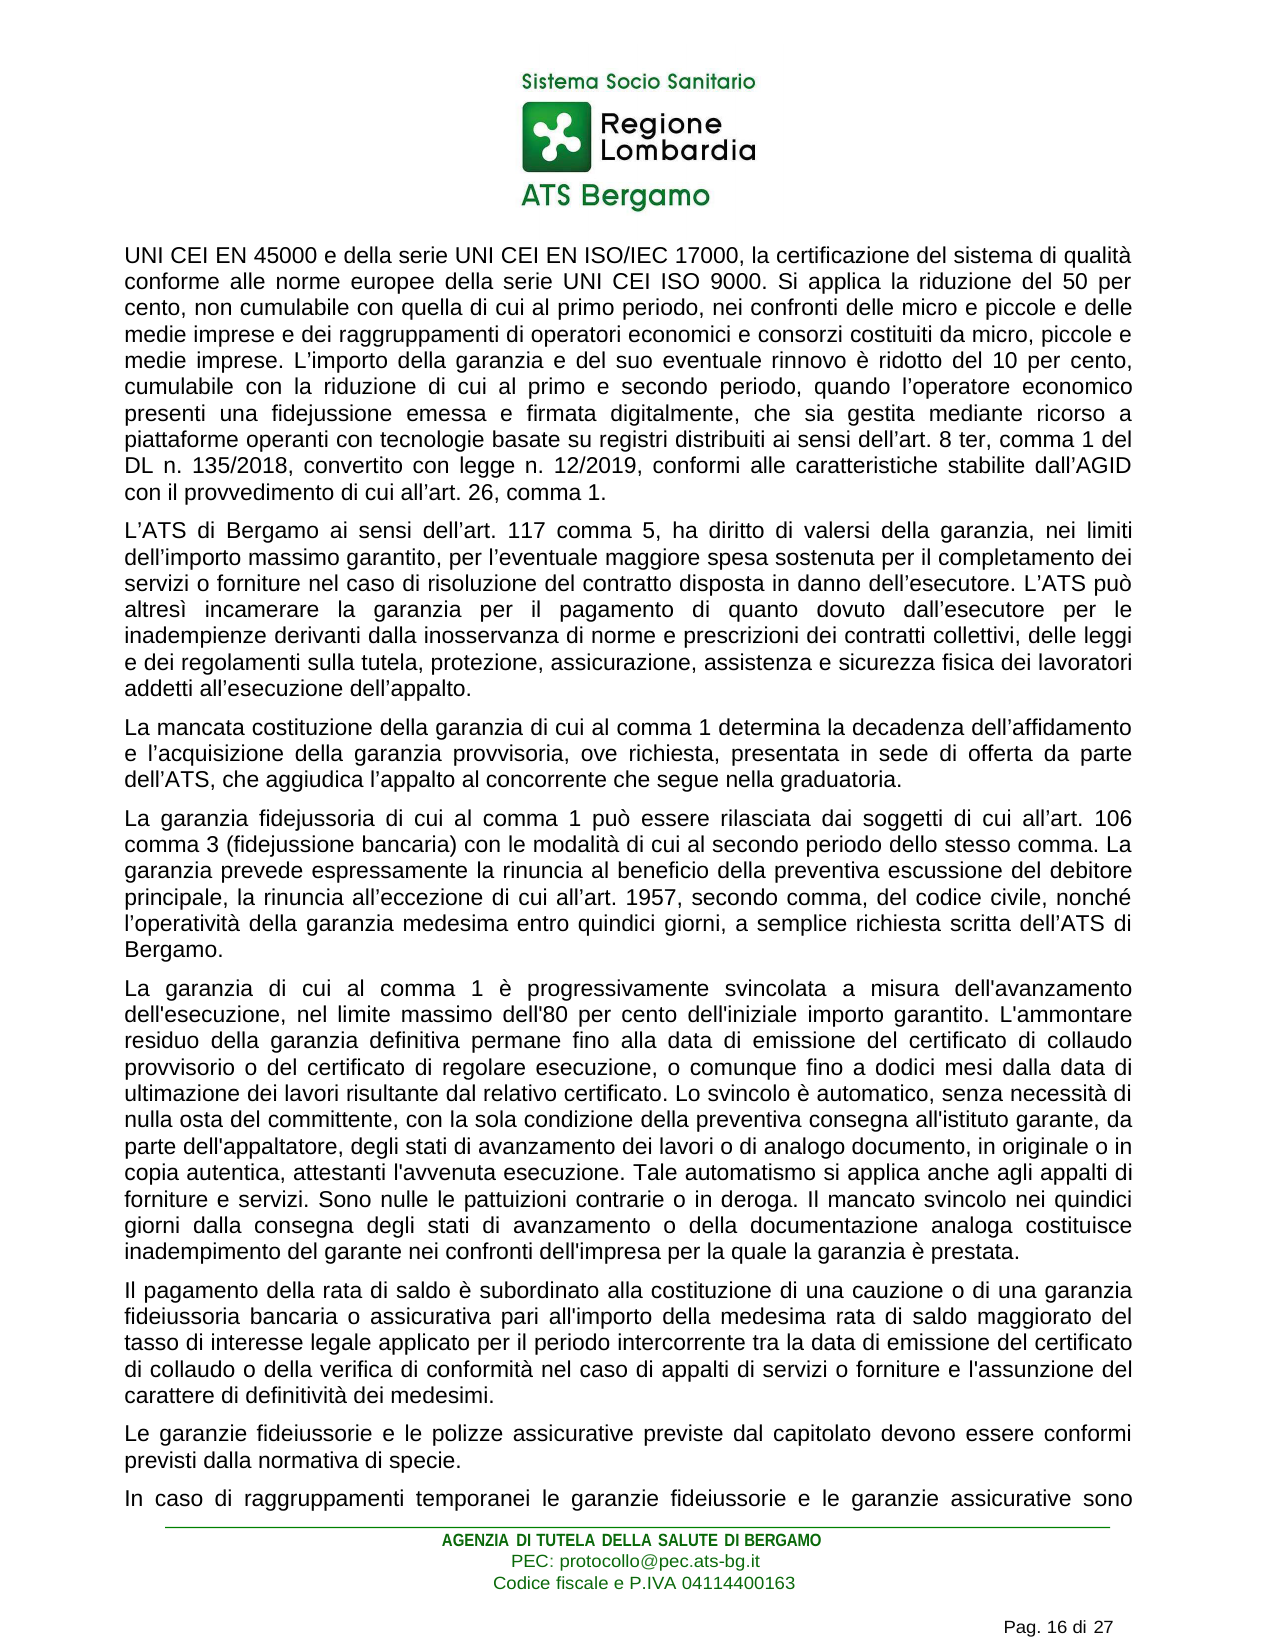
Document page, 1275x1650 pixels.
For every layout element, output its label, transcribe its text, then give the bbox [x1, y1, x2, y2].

picture [491, 44, 784, 242]
text La mancata costituzione della garanzia di cui al comma 1 determina la decadenza dell’affidamento e l’acquisizione della garanzia provvisoria, ove richiesta, presentata in sede di offerta da parte dell’ATS, che aggiudica l’appalto al concorrente che segue nella graduatoria. [124, 713, 1133, 793]
text La garanzia di cui al comma 1 è progressivamente svincolata a misura dell'avanzamento dell'esecuzione, nel limite massimo dell'80 per cento dell'iniziale importo garantito. L'ammontare residuo della garanzia definitiva permane fino alla data di emissione del certificato di collaudo provvisorio o del certificato di regolare esecuzione, o comunque fino a dodici mesi dalla data di ultimazione dei lavori risultante dal relativo certificato. Lo svincolo è automatico, senza necessità di nulla osta del committente, con la sola condizione della preventiva consegna all'istituto garante, da parte dell'appaltatore, degli stati di avanzamento dei lavori o di analogo documento, in originale o in copia autentica, attestanti l'avvenuta esecuzione. Tale automatismo si applica anche agli appalti di forniture e servizi. Sono nulle le pattuizioni contrarie o in deroga. Il mancato svincolo nei quindici giorni dalla consegna degli stati di avanzamento o della documentazione analoga costituisce inadempimento del garante nei confronti dell'impresa per la quale la garanzia è prestata. [124, 975, 1133, 1264]
text L’ATS di Bergamo ai sensi dell’art. 117 comma 5, ha diritto di valersi della garanzia, nei limiti dell’importo massimo garantito, per l’eventuale maggiore spesa sostenuta per il completamento dei servizi o forniture nel caso di risoluzione del contratto disposta in danno dell’esecutore. L’ATS può altresì incamerare la garanzia per il pagamento di quanto dovuto dall’esecutore per le inadempienze derivanti dalla inosservanza di norme e prescrizioni dei contratti collettivi, delle leggi e dei regolamenti sulla tutela, protezione, assicurazione, assistenza e sicurezza fisica dei lavoratori addetti all’esecuzione dell’appalto. [124, 517, 1133, 702]
text Le garanzie fideiussorie e le polizze assicurative previste dal capitolato devono essere conformi previsti dalla normativa di specie. [124, 1420, 1133, 1473]
text La garanzia fidejussoria di cui al comma 1 può essere rilasciata dai soggetti di cui all’art. 106 comma 3 (fidejussione bancaria) con le modalità di cui al secondo periodo dello stesso comma. La garanzia prevede espressamente la rinuncia al beneficio della preventiva escussione del debitore principale, la rinuncia all’eccezione di cui all’art. 1957, secondo comma, del codice civile, nonché l’operatività della garanzia medesima entro quindici giorni, a semplice richiesta scritta dell’ATS di Bergamo. [124, 804, 1133, 963]
text Il pagamento della rata di saldo è subordinato alla costituzione di una cauzione o di una garanzia fideiussoria bancaria o assicurativa pari all'importo della medesima rata di saldo maggiorato del tasso di interesse legale applicato per il periodo intercorrente tra la data di emissione del certificato di collaudo o della verifica di conformità nel caso di appalti di servizi o forniture e l'assunzione del carattere di definitività dei medesimi. [124, 1277, 1133, 1408]
